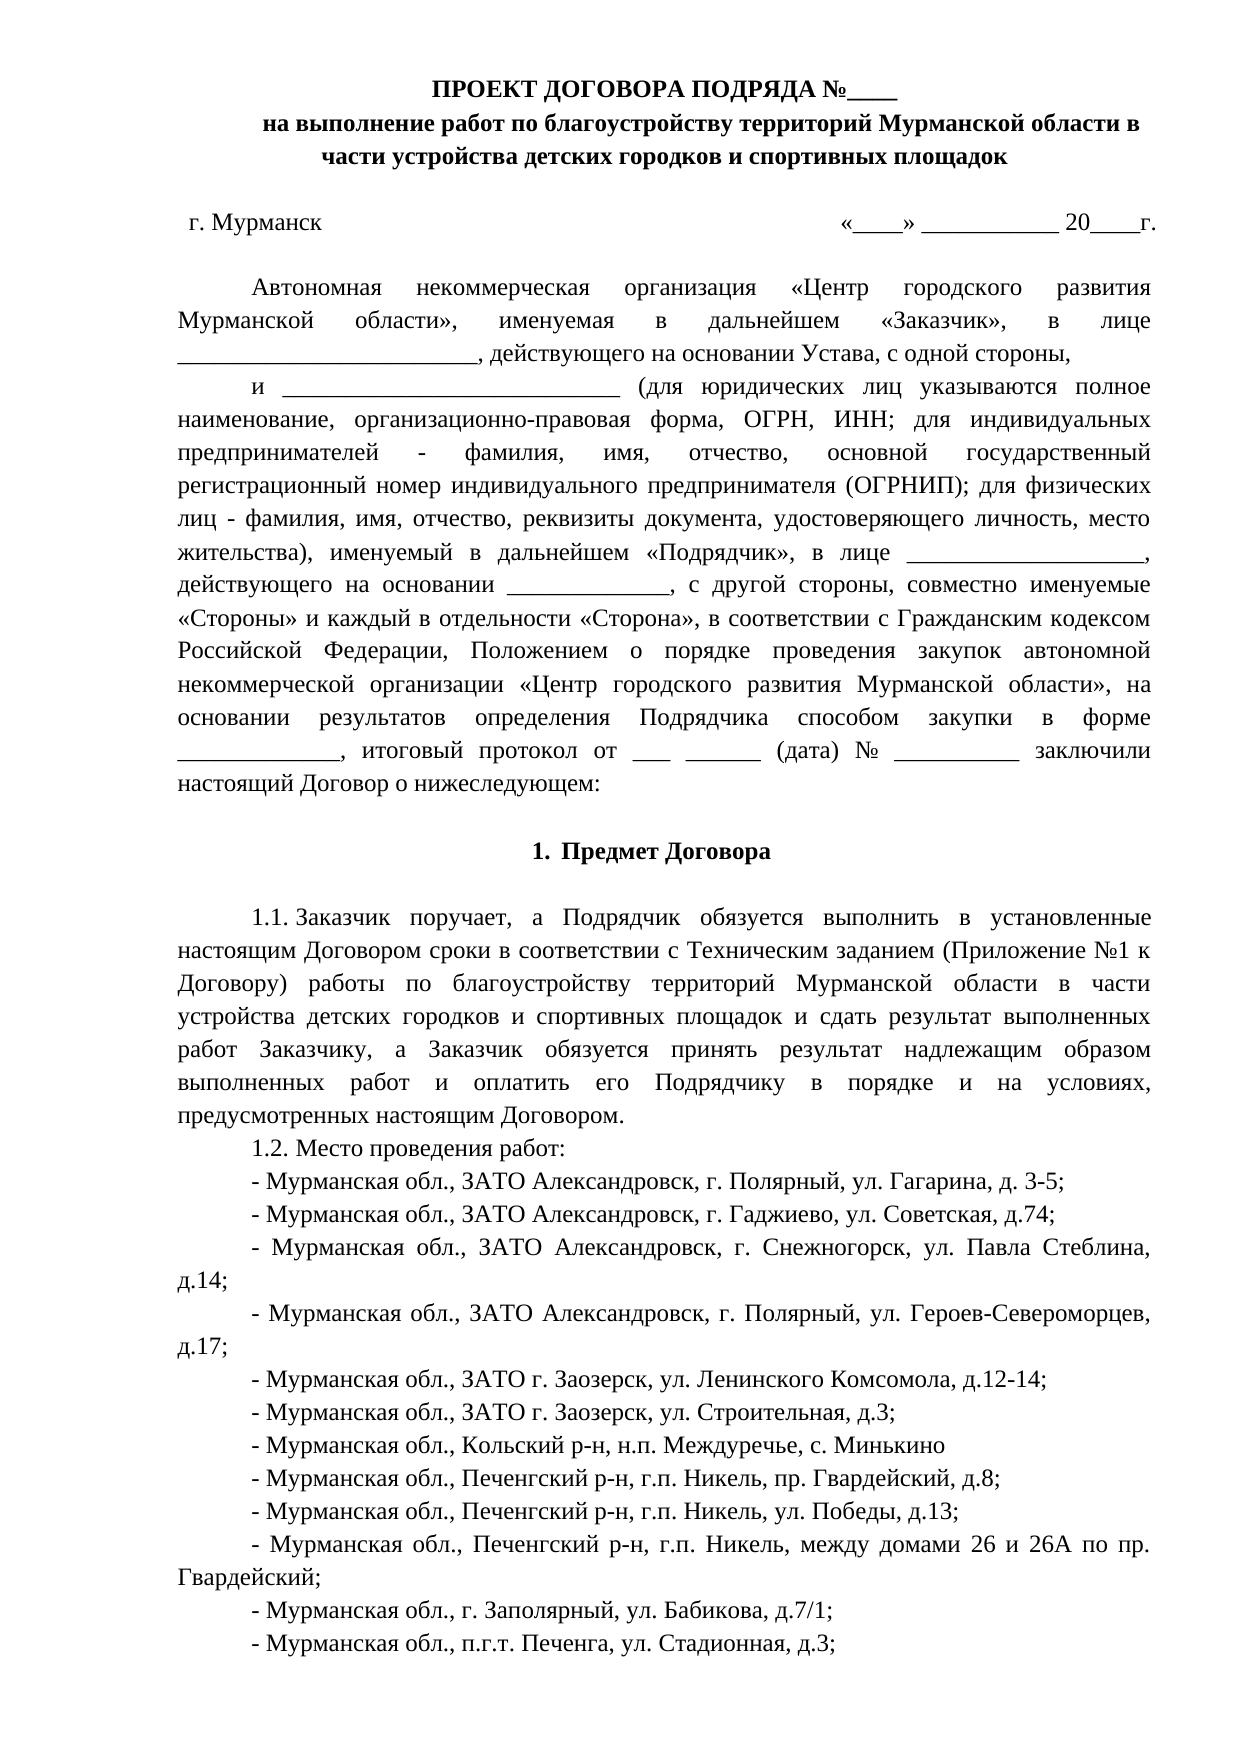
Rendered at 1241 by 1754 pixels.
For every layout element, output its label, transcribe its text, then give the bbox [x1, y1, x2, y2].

list - Мурманская обл., Кольский р-н, н.п. Междуречье, с. Минькино [177, 1430, 1152, 1459]
list Предмет Договора [399, 836, 1152, 864]
list - Мурманская обл., Печенгский р-н, г.п. Никель, между домами 26 и 26А по пр. Гвардейский; [177, 1529, 1152, 1591]
text Автономная некоммерческая организация «Центр городского развития Мурманской области», именуемая в дальнейшем «Заказчик», в лице ________________________, действующего на основании Устава, с одной стороны, [177, 272, 1152, 367]
text ПРОЕКТ ДОГОВОРА ПОДРЯДА №____ [177, 74, 1152, 103]
list - Мурманская обл., ЗАТО Александровск, г. Полярный, ул. Героев-Североморцев, д.17; [177, 1298, 1152, 1360]
list - Мурманская обл., ЗАТО Александровск, г. Полярный, ул. Гагарина, д. 3-5; [177, 1166, 1152, 1195]
list - Мурманская обл., ЗАТО Александровск, г. Снежногорск, ул. Павла Стеблина, д.14; [177, 1232, 1152, 1294]
list - Мурманская обл., п.г.т. Печенга, ул. Стадионная, д.3; [177, 1628, 1152, 1657]
list Место проведения работ: [177, 1133, 1152, 1162]
text и ___________________________ (для юридических лиц указываются полное наименование, организационно-правовая форма, ОГРН, ИНН; для индивидуальных предпринимателей - фамилия, имя, отчество, основной государственный регистрационный номер индивидуального предпринимателя (ОГРНИП); для физических лиц - фамилия, имя, отчество, реквизиты документа, удостоверяющего личность, место жительства), именуемый в дальнейшем «Подрядчик», в лице ___________________, действующего на основании _____________, с другой стороны, совместно именуемые «Стороны» и каждый в отдельности «Сторона», в соответствии с Гражданским кодексом Российской Федерации, Положением о порядке проведения закупок автономной некоммерческой организации «Центр городского развития Мурманской области», на основании результатов определения Подрядчика способом закупки в форме _____________, итоговый протокол от ___ ______ (дата) № __________ заключили настоящий Договор о нижеследующем: [177, 371, 1152, 796]
list - Мурманская обл., г. Заполярный, ул. Бабикова, д.7/1; [177, 1595, 1152, 1624]
list - Мурманская обл., Печенгский р-н, г.п. Никель, ул. Победы, д.13; [177, 1496, 1152, 1525]
table_header «____» ___________ 20____г. [655, 207, 1237, 239]
list - Мурманская обл., Печенгский р-н, г.п. Никель, пр. Гвардейский, д.8; [177, 1463, 1152, 1492]
list - Мурманская обл., ЗАТО г. Заозерск, ул. Строительная, д.3; [177, 1397, 1152, 1426]
list - Мурманская обл., ЗАТО г. Заозерск, ул. Ленинского Комсомола, д.12-14; [177, 1364, 1152, 1393]
table_header г. Мурманск [177, 207, 655, 239]
text на выполнение работ по благоустройству территорий Мурманской области в части устройства детских городков и спортивных площадок [177, 108, 1152, 169]
list - Мурманская обл., ЗАТО Александровск, г. Гаджиево, ул. Советская, д.74; [177, 1199, 1152, 1228]
list Заказчик поручает, а Подрядчик обязуется выполнить в установленные настоящим Договором сроки в соответствии с Техническим заданием (Приложение №1 к Договору) работы по благоустройству территорий Мурманской области в части устройства детских городков и спортивных площадок и сдать результат выполненных работ Заказчику, а Заказчик обязуется принять результат надлежащим образом выполненных работ и оплатить его Подрядчику в порядке и на условиях, предусмотренных настоящим Договором. [177, 902, 1152, 1129]
